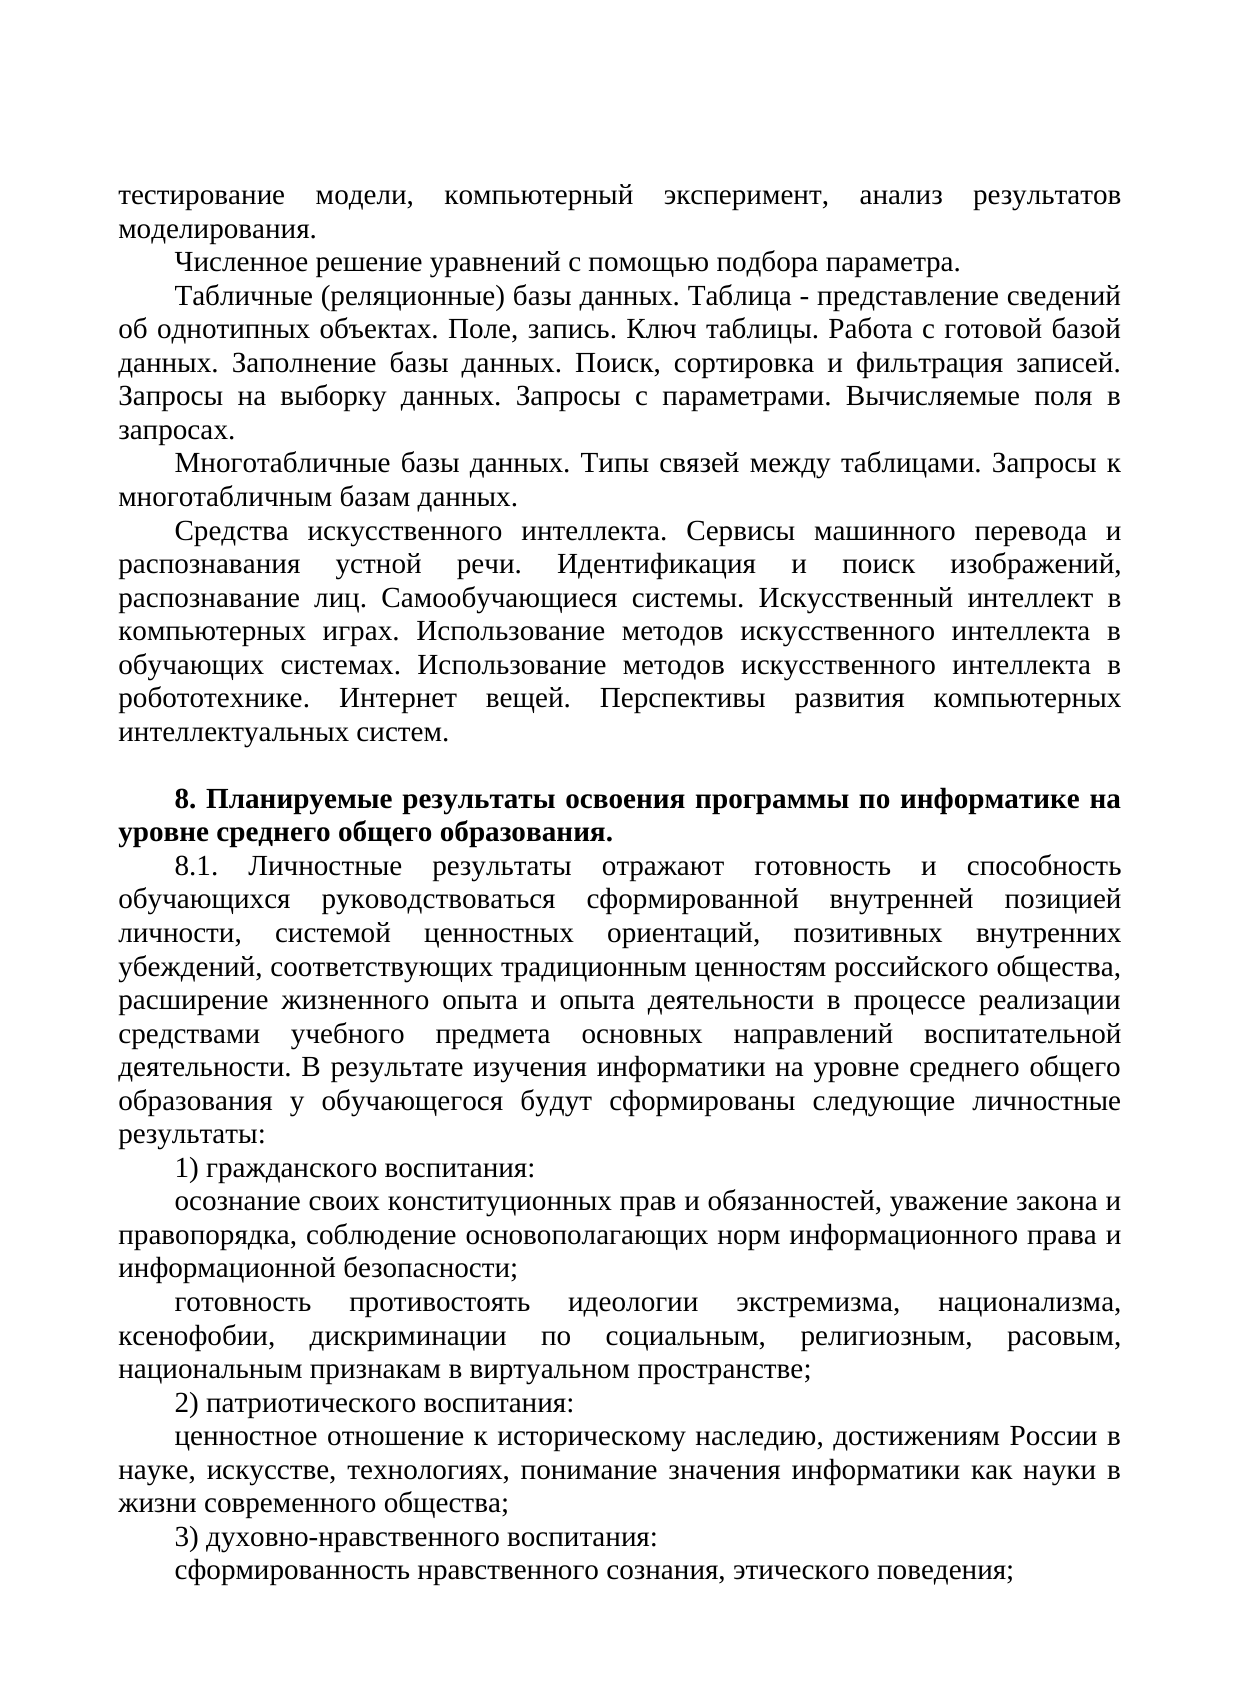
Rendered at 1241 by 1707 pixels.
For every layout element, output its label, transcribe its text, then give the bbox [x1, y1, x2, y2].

text Многотабличные базы данных. Типы связей между таблицами. Запросы к многотабличным базам данных. [118, 446, 1122, 513]
text 1) гражданского воспитания: [118, 1150, 1122, 1183]
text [118, 177, 1122, 244]
text Численное решение уравнений с помощью подбора параметра. [118, 244, 1122, 278]
text 8.1. Личностные результаты отражают готовность и способность обучающихся руководствоваться сформированной внутренней позицией личности, системой ценностных ориентаций, позитивных внутренних убеждений, соответствующих традиционным ценностям российского общества, расширение жизненного опыта и опыта деятельности в процессе реализации средствами учебного предмета основных направлений воспитательной деятельности. В результате изучения информатики на уровне среднего общего образования у обучающегося будут сформированы следующие личностные результаты: [118, 848, 1122, 1150]
text готовность противостоять идеологии экстремизма, национализма, ксенофобии, дискриминации по социальным, религиозным, расовым, национальным признакам в виртуальном пространстве; [118, 1284, 1122, 1385]
text 3) духовно-нравственного воспитания: [118, 1519, 1122, 1552]
text сформированность нравственного сознания, этического поведения; [118, 1552, 1122, 1586]
text ценностное отношение к историческому наследию, достижениям России в науке, искусстве, технологиях, понимание значения информатики как науки в жизни современного общества; [118, 1418, 1122, 1519]
text 2) патриотического воспитания: [118, 1385, 1122, 1418]
text осознание своих конституционных прав и обязанностей, уважение закона и правопорядка, соблюдение основополагающих норм информационного права и информационной безопасности; [118, 1183, 1122, 1284]
text Средства искусственного интеллекта. Сервисы машинного перевода и распознавания устной речи. Идентификация и поиск изображений, распознавание лиц. Самообучающиеся системы. Искусственный интеллект в компьютерных играх. Использование методов искусственного интеллекта в обучающих системах. Использование методов искусственного интеллекта в робототехнике. Интернет вещей. Перспективы развития компьютерных интеллектуальных систем. [118, 513, 1122, 747]
text Табличные (реляционные) базы данных. Таблица - представление сведений об однотипных объектах. Поле, запись. Ключ таблицы. Работа с готовой базой данных. Заполнение базы данных. Поиск, сортировка и фильтрация записей. Запросы на выборку данных. Запросы с параметрами. Вычисляемые поля в запросах. [118, 278, 1122, 446]
text 8. Планируемые результаты освоения программы по информатике на уровне среднего общего образования. [118, 781, 1122, 848]
